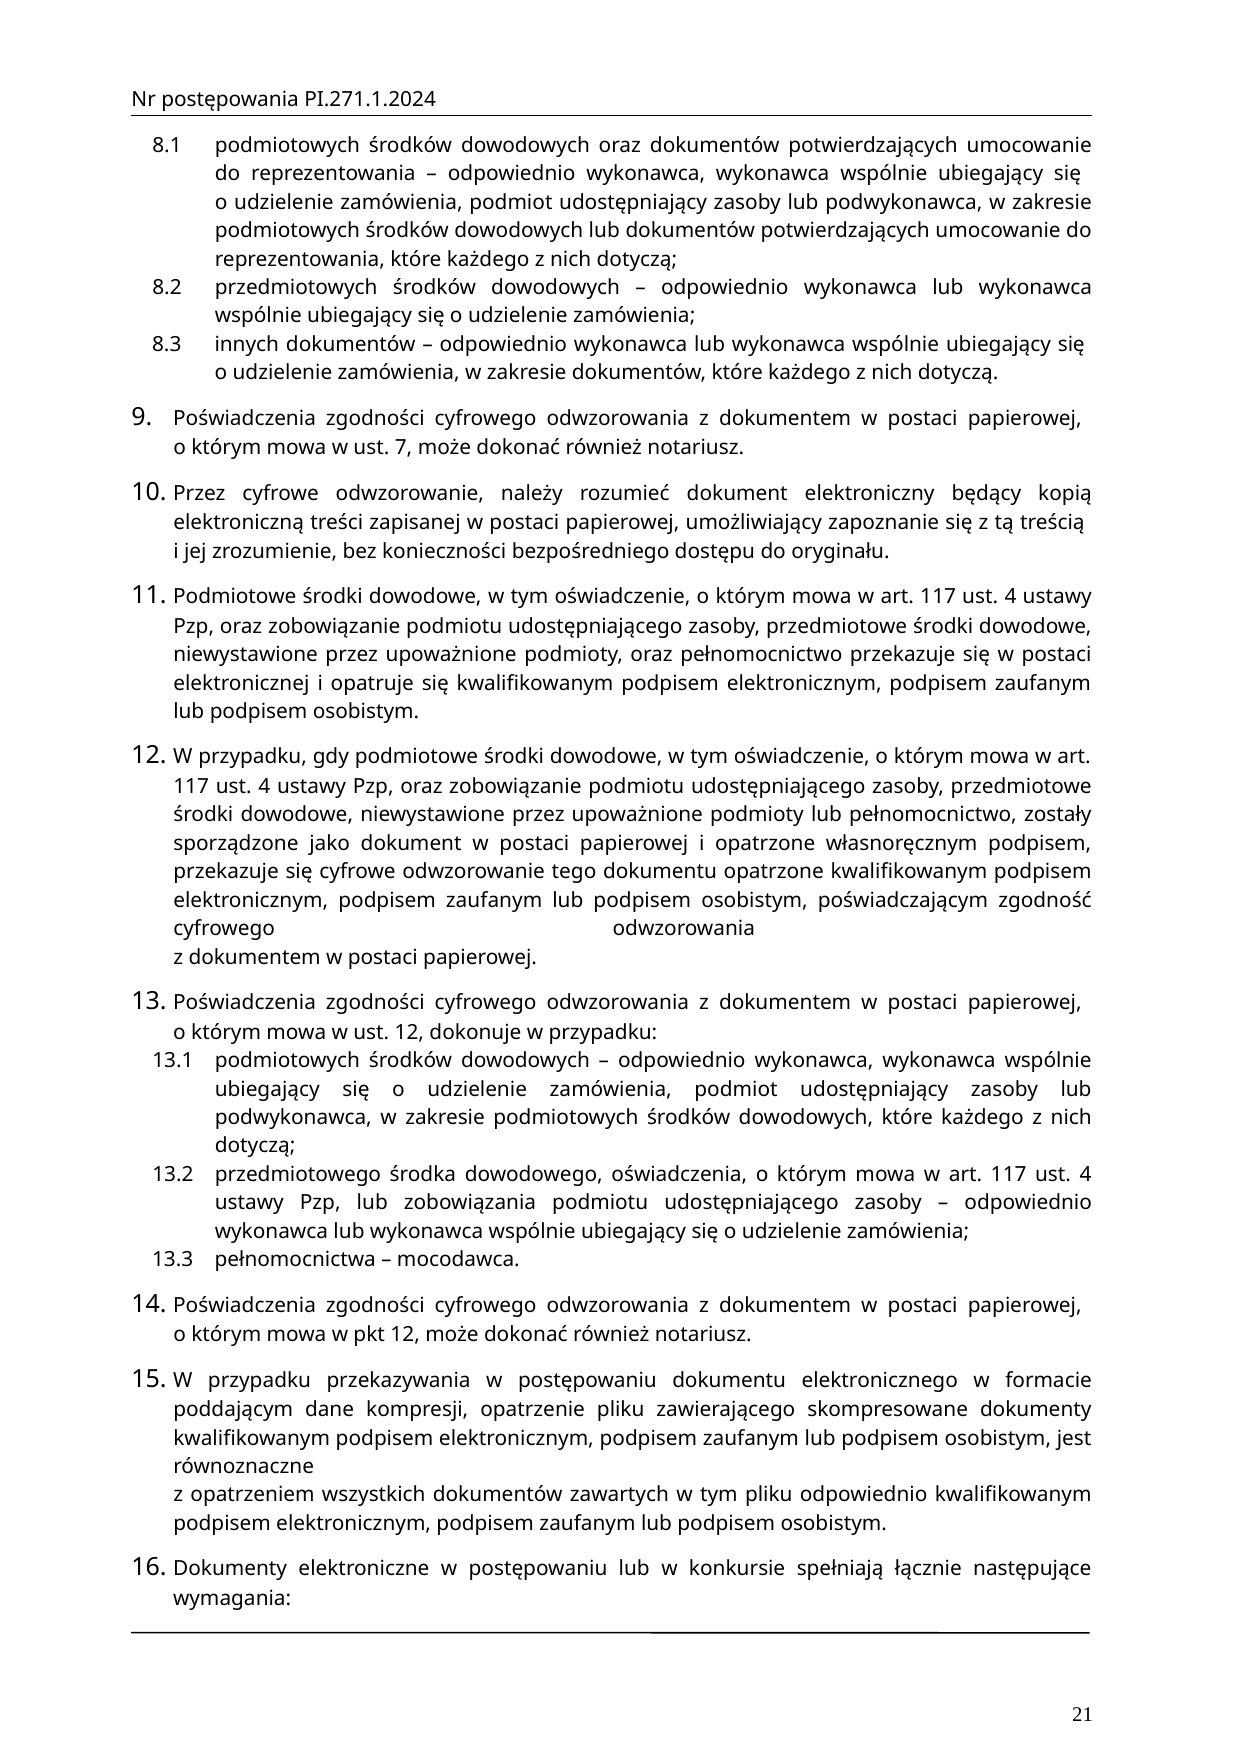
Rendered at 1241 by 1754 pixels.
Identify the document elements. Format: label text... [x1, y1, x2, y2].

list Podmiotowe środki dowodowe, w tym oświadczenie, o którym mowa w art. 117 ust. 4 ustawy Pzp, oraz zobowiązanie podmiotu udostępniającego zasoby, przedmiotowe środki dowodowe, niewystawione przez upoważnione podmioty, oraz pełnomocnictwo przekazuje się w postaci elektronicznej i opatruje się kwalifikowanym podpisem elektronicznym, podpisem zaufanym lub podpisem osobistym. [131, 577, 1092, 724]
list podmiotowych środków dowodowych – odpowiednio wykonawca, wykonawca wspólnie ubiegający się o udzielenie zamówienia, podmiot udostępniający zasoby lub podwykonawca, w zakresie podmiotowych środków dowodowych, które każdego z nich dotyczą; [152, 1045, 1092, 1159]
list podmiotowych środków dowodowych oraz dokumentów potwierdzających umocowanie do reprezentowania – odpowiednio wykonawca, wykonawca wspólnie ubiegający się o udzielenie zamówienia, podmiot udostępniający zasoby lub podwykonawca, w zakresie podmiotowych środków dowodowych lub dokumentów potwierdzających umocowanie do reprezentowania, które każdego z nich dotyczą; [152, 130, 1092, 272]
list Poświadczenia zgodności cyfrowego odwzorowania z dokumentem w postaci papierowej, o którym mowa w pkt 12, może dokonać również notariusz. [131, 1285, 1092, 1348]
list przedmiotowych środków dowodowych – odpowiednio wykonawca lub wykonawca wspólnie ubiegający się o udzielenie zamówienia; [152, 272, 1092, 329]
list pełnomocnictwa – mocodawca. [152, 1244, 1092, 1273]
list Dokumenty elektroniczne w postępowaniu lub w konkursie spełniają łącznie następujące wymagania: [131, 1549, 1092, 1611]
list innych dokumentów – odpowiednio wykonawca lub wykonawca wspólnie ubiegający się o udzielenie zamówienia, w zakresie dokumentów, które każdego z nich dotyczą. [152, 329, 1092, 386]
list Przez cyfrowe odwzorowanie, należy rozumieć dokument elektroniczny będący kopią elektroniczną treści zapisanej w postaci papierowej, umożliwiający zapoznanie się z tą treścią i jej zrozumienie, bez konieczności bezpośredniego dostępu do oryginału. [131, 473, 1092, 564]
list W przypadku, gdy podmiotowe środki dowodowe, w tym oświadczenie, o którym mowa w art. 117 ust. 4 ustawy Pzp, oraz zobowiązanie podmiotu udostępniającego zasoby, przedmiotowe środki dowodowe, niewystawione przez upoważnione podmioty lub pełnomocnictwo, zostały sporządzone jako dokument w postaci papierowej i opatrzone własnoręcznym podpisem, przekazuje się cyfrowe odwzorowanie tego dokumentu opatrzone kwalifikowanym podpisem elektronicznym, podpisem zaufanym lub podpisem osobistym, poświadczającym zgodność cyfrowego odwzorowania z dokumentem w postaci papierowej. [131, 737, 1092, 970]
list Poświadczenia zgodności cyfrowego odwzorowania z dokumentem w postaci papierowej, o którym mowa w ust. 12, dokonuje w przypadku: [131, 983, 1092, 1045]
list W przypadku przekazywania w postępowaniu dokumentu elektronicznego w formacie poddającym dane kompresji, opatrzenie pliku zawierającego skompresowane dokumenty kwalifikowanym podpisem elektronicznym, podpisem zaufanym lub podpisem osobistym, jest równoznaczne z opatrzeniem wszystkich dokumentów zawartych w tym pliku odpowiednio kwalifikowanym podpisem elektronicznym, podpisem zaufanym lub podpisem osobistym. [131, 1360, 1092, 1536]
list Poświadczenia zgodności cyfrowego odwzorowania z dokumentem w postaci papierowej, o którym mowa w ust. 7, może dokonać również notariusz. [131, 398, 1092, 461]
list przedmiotowego środka dowodowego, oświadczenia, o którym mowa w art. 117 ust. 4 ustawy Pzp, lub zobowiązania podmiotu udostępniającego zasoby – odpowiednio wykonawca lub wykonawca wspólnie ubiegający się o udzielenie zamówienia; [152, 1159, 1092, 1244]
